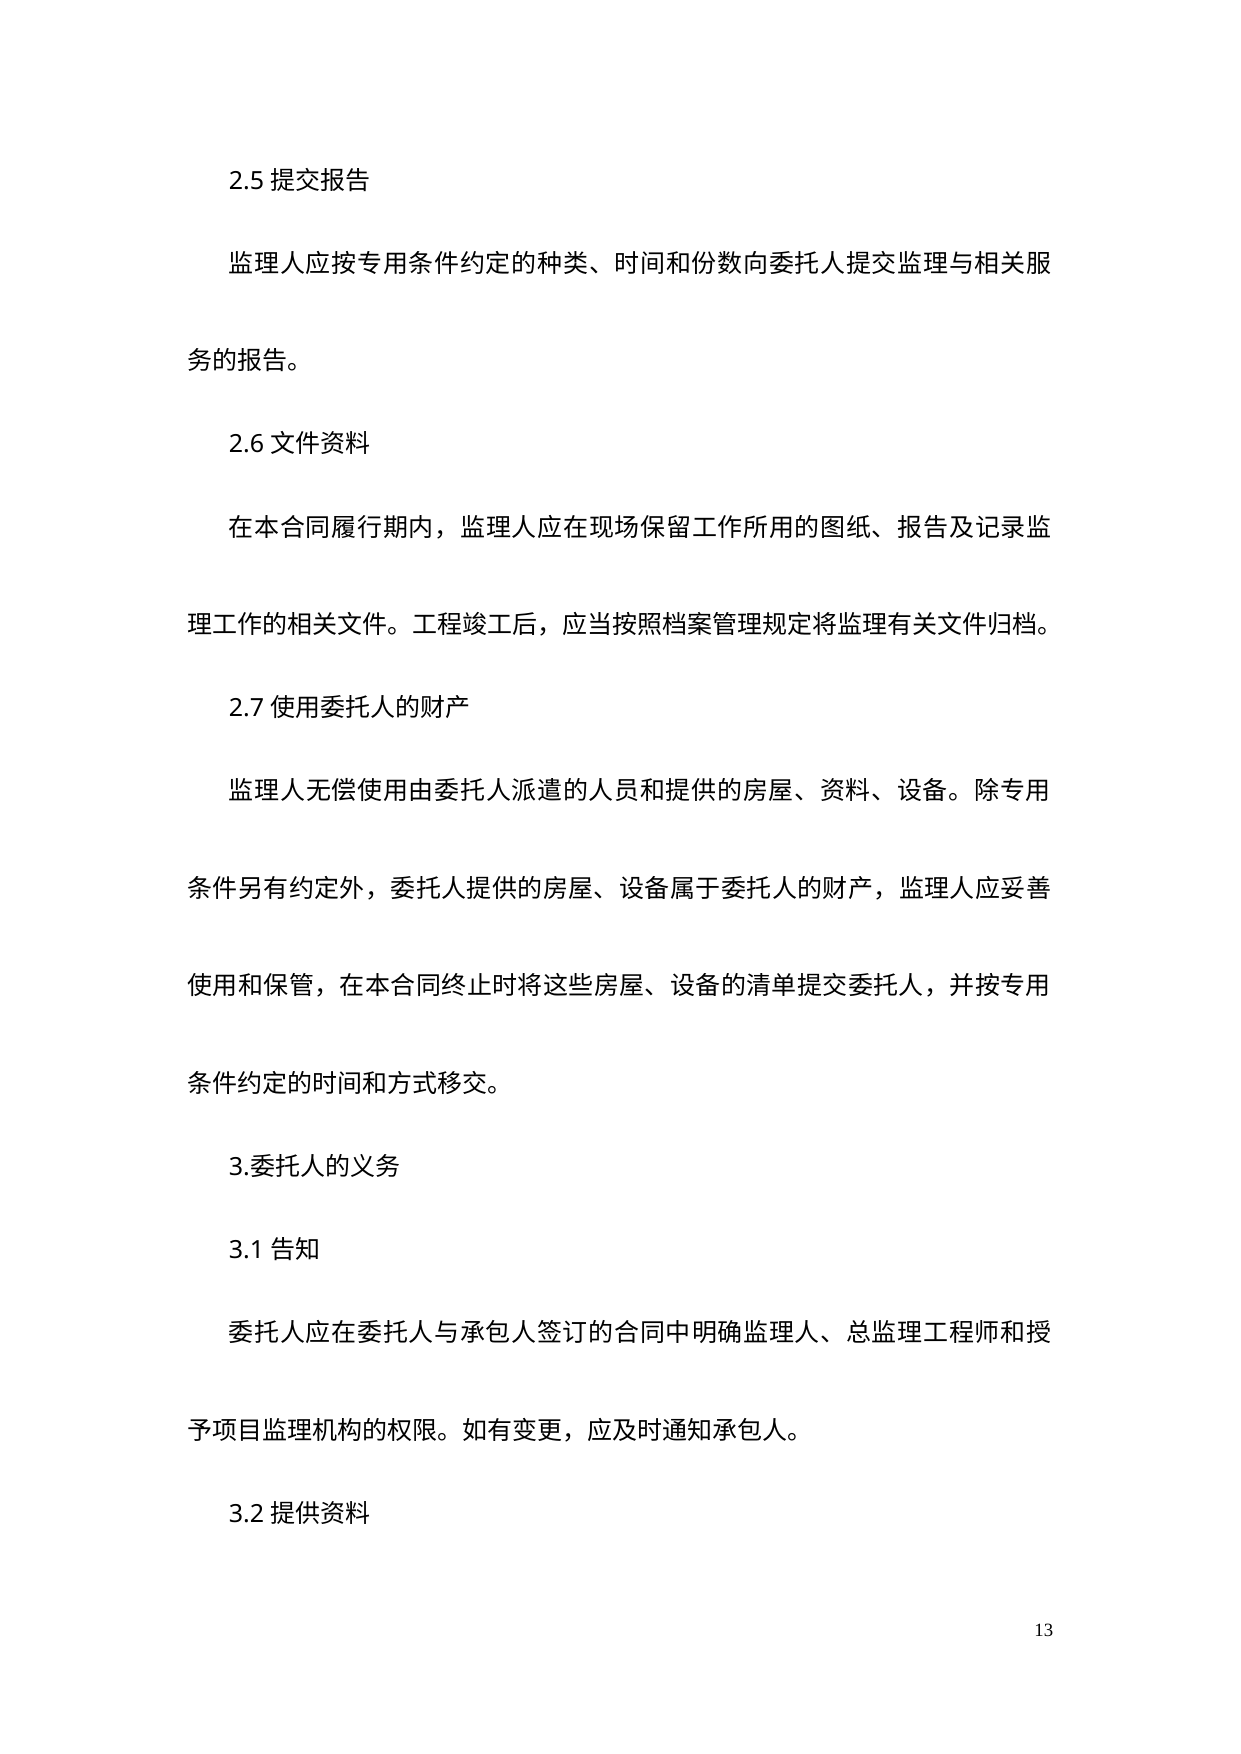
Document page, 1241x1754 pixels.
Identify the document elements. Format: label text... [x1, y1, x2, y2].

text 在本合同履行期内，监理人应在现场保留工作所用的图纸、报告及记录监理工作的相关文件。工程竣工后，应当按照档案管理规定将监理有关文件归档。 [187, 493, 1053, 655]
text 2.7 使用委托人的财产 [187, 673, 1053, 738]
text 3.委托人的义务 [187, 1132, 1053, 1197]
text 3.1 告知 [187, 1215, 1053, 1280]
text 委托人应在委托人与承包人签订的合同中明确监理人、总监理工程师和授予项目监理机构的权限。如有变更，应及时通知承包人。 [187, 1298, 1053, 1461]
text 监理人无偿使用由委托人派遣的人员和提供的房屋、资料、设备。除专用条件另有约定外，委托人提供的房屋、设备属于委托人的财产，监理人应妥善使用和保管，在本合同终止时将这些房屋、设备的清单提交委托人，并按专用条件约定的时间和方式移交。 [187, 756, 1053, 1114]
text 3.2 提供资料 [187, 1479, 1053, 1544]
text 2.5 提交报告 [187, 146, 1053, 211]
text 监理人应按专用条件约定的种类、时间和份数向委托人提交监理与相关服务的报告。 [187, 229, 1053, 391]
text 2.6 文件资料 [187, 409, 1053, 474]
